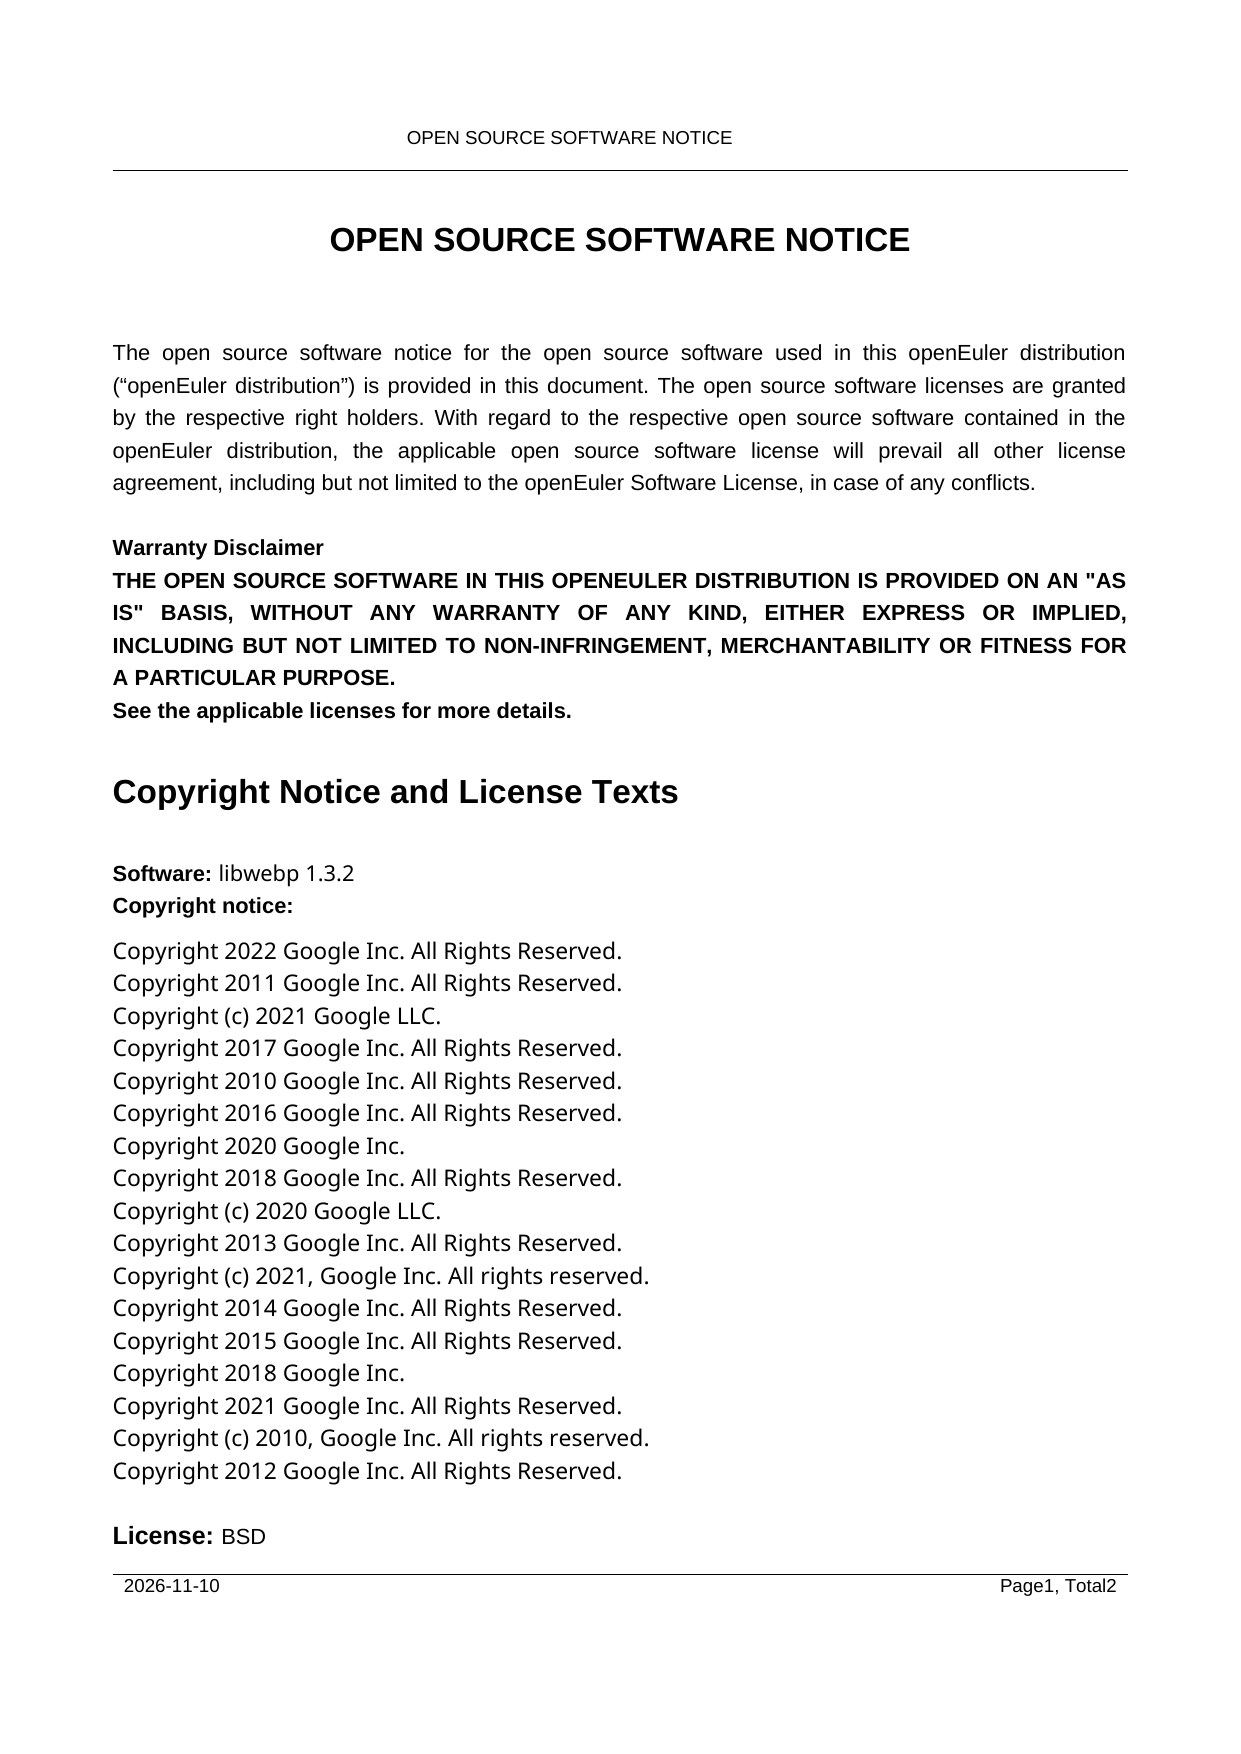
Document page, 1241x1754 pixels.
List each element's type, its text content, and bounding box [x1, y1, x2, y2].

text Copyright 2022 Google Inc. All Rights Reserved. Copyright 2011 Google Inc. All Rights Reserved. Copyright (c) 2021 Google LLC. Copyright 2017 Google Inc. All Rights Reserved. Copyright 2010 Google Inc. All Rights Reserved. Copyright 2016 Google Inc. All Rights Reserved. Copyright 2020 Google Inc. Copyright 2018 Google Inc. All Rights Reserved. Copyright (c) 2020 Google LLC. Copyright 2013 Google Inc. All Rights Reserved. Copyright (c) 2021, Google Inc. All rights reserved. Copyright 2014 Google Inc. All Rights Reserved. Copyright 2015 Google Inc. All Rights Reserved. Copyright 2018 Google Inc. Copyright 2021 Google Inc. All Rights Reserved. Copyright (c) 2010, Google Inc. All rights reserved. Copyright 2012 Google Inc. All Rights Reserved. [112, 934, 1128, 1519]
text Copyright Notice and License Texts [112, 759, 1128, 824]
text License: BSD [112, 1519, 1128, 1551]
text The open source software notice for the open source software used in this openEuler distribution (“openEuler distribution”) is provided in this document. The open source software licenses are granted by the respective right holders. With regard to the respective open source software contained in the openEuler distribution, the applicable open source software license will prevail all other license agreement, including but not limited to the openEuler Software License, in case of any conflicts. [112, 336, 1128, 499]
text OPEN SOURCE SOFTWARE NOTICE [112, 206, 1128, 271]
text Copyright notice: [112, 889, 1128, 921]
text Warranty Disclaimer [112, 531, 1128, 564]
title Software: libwebp 1.3.2 [112, 856, 1128, 889]
text THE OPEN SOURCE SOFTWARE IN THIS OPENEULER DISTRIBUTION IS PROVIDED ON AN "AS IS" BASIS, WITHOUT ANY WARRANTY OF ANY KIND, EITHER EXPRESS OR IMPLIED, INCLUDING BUT NOT LIMITED TO NON-INFRINGEMENT, MERCHANTABILITY OR FITNESS FOR A PARTICULAR PURPOSE. See the applicable licenses for more details. [112, 564, 1128, 726]
